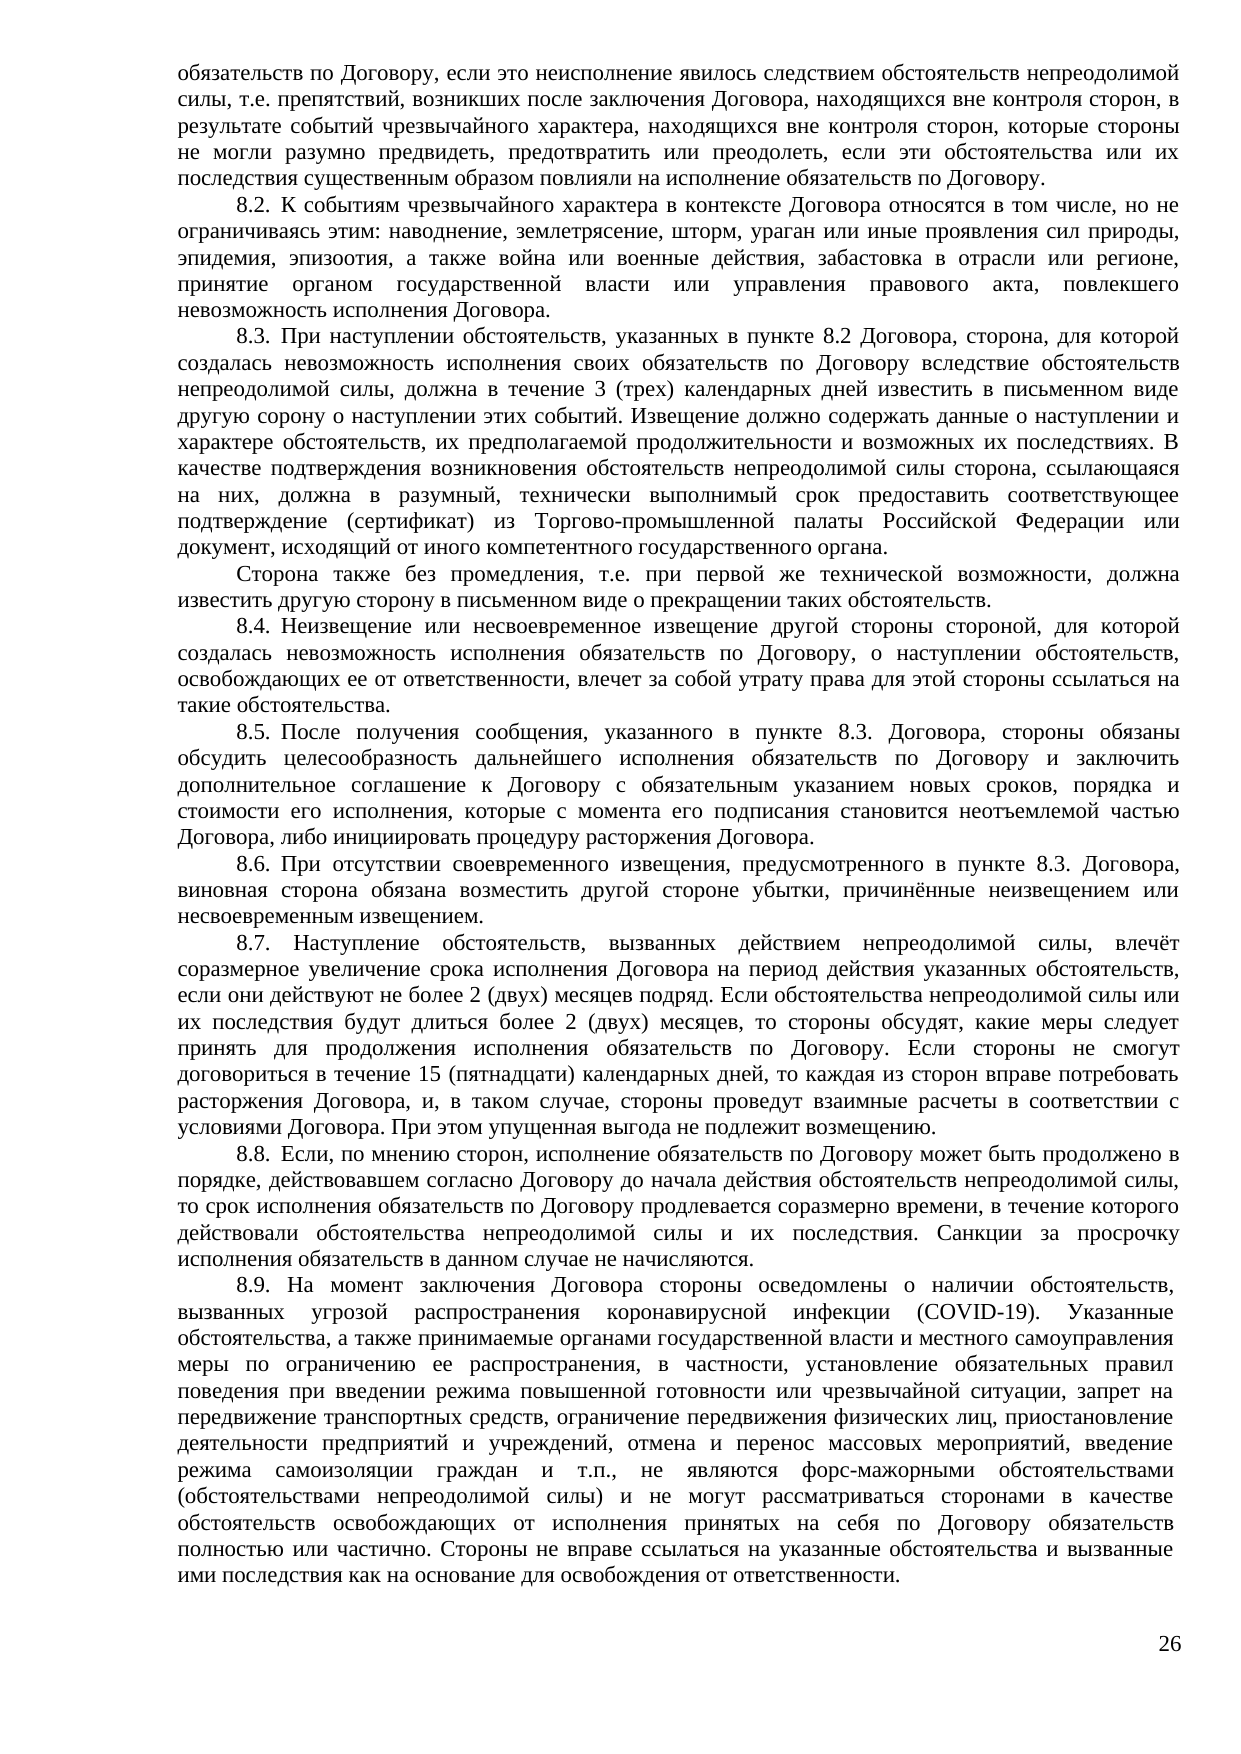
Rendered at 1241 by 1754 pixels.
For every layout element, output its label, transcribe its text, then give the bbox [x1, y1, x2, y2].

list 8.2. К событиям чрезвычайного характера в контексте Договора относятся в том числе, но не ограничиваясь этим: наводнение, землетрясение, шторм, ураган или иные проявления сил природы, эпидемия, эпизоотия, а также война или военные действия, забастовка в отрасли или регионе, принятие органом государственной власти или управления правового акта, повлекшего невозможность исполнения Договора. [177, 191, 1181, 323]
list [177, 59, 1181, 191]
list 8.6. При отсутствии своевременного извещения, предусмотренного в пункте 8.3. Договора, виновная сторона обязана возместить другой стороне убытки, причинённые неизвещением или несвоевременным извещением. [177, 850, 1181, 929]
list Сторона также без промедления, т.е. при первой же технической возможности, должна известить другую сторону в письменном виде о прекращении таких обстоятельств. [177, 560, 1181, 612]
list 8.8. Если, по мнению сторон, исполнение обязательств по Договору может быть продолжено в порядке, действовавшем согласно Договору до начала действия обстоятельств непреодолимой силы, то срок исполнения обязательств по Договору продлевается соразмерно времени, в течение которого действовали обстоятельства непреодолимой силы и их последствия. Санкции за просрочку исполнения обязательств в данном случае не начисляются. [177, 1139, 1181, 1271]
text 8.9. На момент заключения Договора стороны осведомлены о наличии обстоятельств, вызванных угрозой распространения коронавирусной инфекции (COVID-19). Указанные обстоятельства, а также принимаемые органами государственной власти и местного самоуправления меры по ограничению ее распространения, в частности, установление обязательных правил поведения при введении режима повышенной готовности или чрезвычайной ситуации, запрет на передвижение транспортных средств, ограничение передвижения физических лиц, приостановление деятельности предприятий и учреждений, отмена и перенос массовых мероприятий, введение режима самоизоляции граждан и т.п., не являются форс-мажорными обстоятельствами (обстоятельствами непреодолимой силы) и не могут рассматриваться сторонами в качестве обстоятельств освобождающих от исполнения принятых на себя по Договору обязательств полностью или частично. Стороны не вправе ссылаться на указанные обстоятельства и вызванные ими последствия как на основание для освобождения от ответственности. [177, 1271, 1175, 1588]
list 8.7. Наступление обстоятельств, вызванных действием непреодолимой силы, влечёт соразмерное увеличение срока исполнения Договора на период действия указанных обстоятельств, если они действуют не более 2 (двух) месяцев подряд. Если обстоятельства непреодолимой силы или их последствия будут длиться более 2 (двух) месяцев, то стороны обсудят, какие меры следует принять для продолжения исполнения обязательств по Договору. Если стороны не смогут договориться в течение 15 (пятнадцати) календарных дней, то каждая из сторон вправе потребовать расторжения Договора, и, в таком случае, стороны проведут взаимные расчеты в соответствии с условиями Договора. При этом упущенная выгода не подлежит возмещению. [177, 929, 1181, 1139]
list 8.5. После получения сообщения, указанного в пункте 8.3. Договора, стороны обязаны обсудить целесообразность дальнейшего исполнения обязательств по Договору и заключить дополнительное соглашение к Договору с обязательным указанием новых сроков, порядка и стоимости его исполнения, которые с момента его подписания становится неотъемлемой частью Договора, либо инициировать процедуру расторжения Договора. [177, 718, 1181, 850]
list 8.3. При наступлении обстоятельств, указанных в пункте 8.2 Договора, сторона, для которой создалась невозможность исполнения своих обязательств по Договору вследствие обстоятельств непреодолимой силы, должна в течение 3 (трех) календарных дней известить в письменном виде другую сорону о наступлении этих событий. Извещение должно содержать данные о наступлении и характере обстоятельств, их предполагаемой продолжительности и возможных их последствиях. В качестве подтверждения возникновения обстоятельств непреодолимой силы сторона, ссылающаяся на них, должна в разумный, технически выполнимый срок предоставить соответствующее подтверждение (сертификат) из Торгово-промышленной палаты Российской Федерации или документ, исходящий от иного компетентного государственного органа. [177, 323, 1181, 560]
list 8.4. Неизвещение или несвоевременное извещение другой стороны стороной, для которой создалась невозможность исполнения обязательств по Договору, о наступлении обстоятельств, освобождающих ее от ответственности, влечет за собой утрату права для этой стороны ссылаться на такие обстоятельства. [177, 612, 1181, 718]
